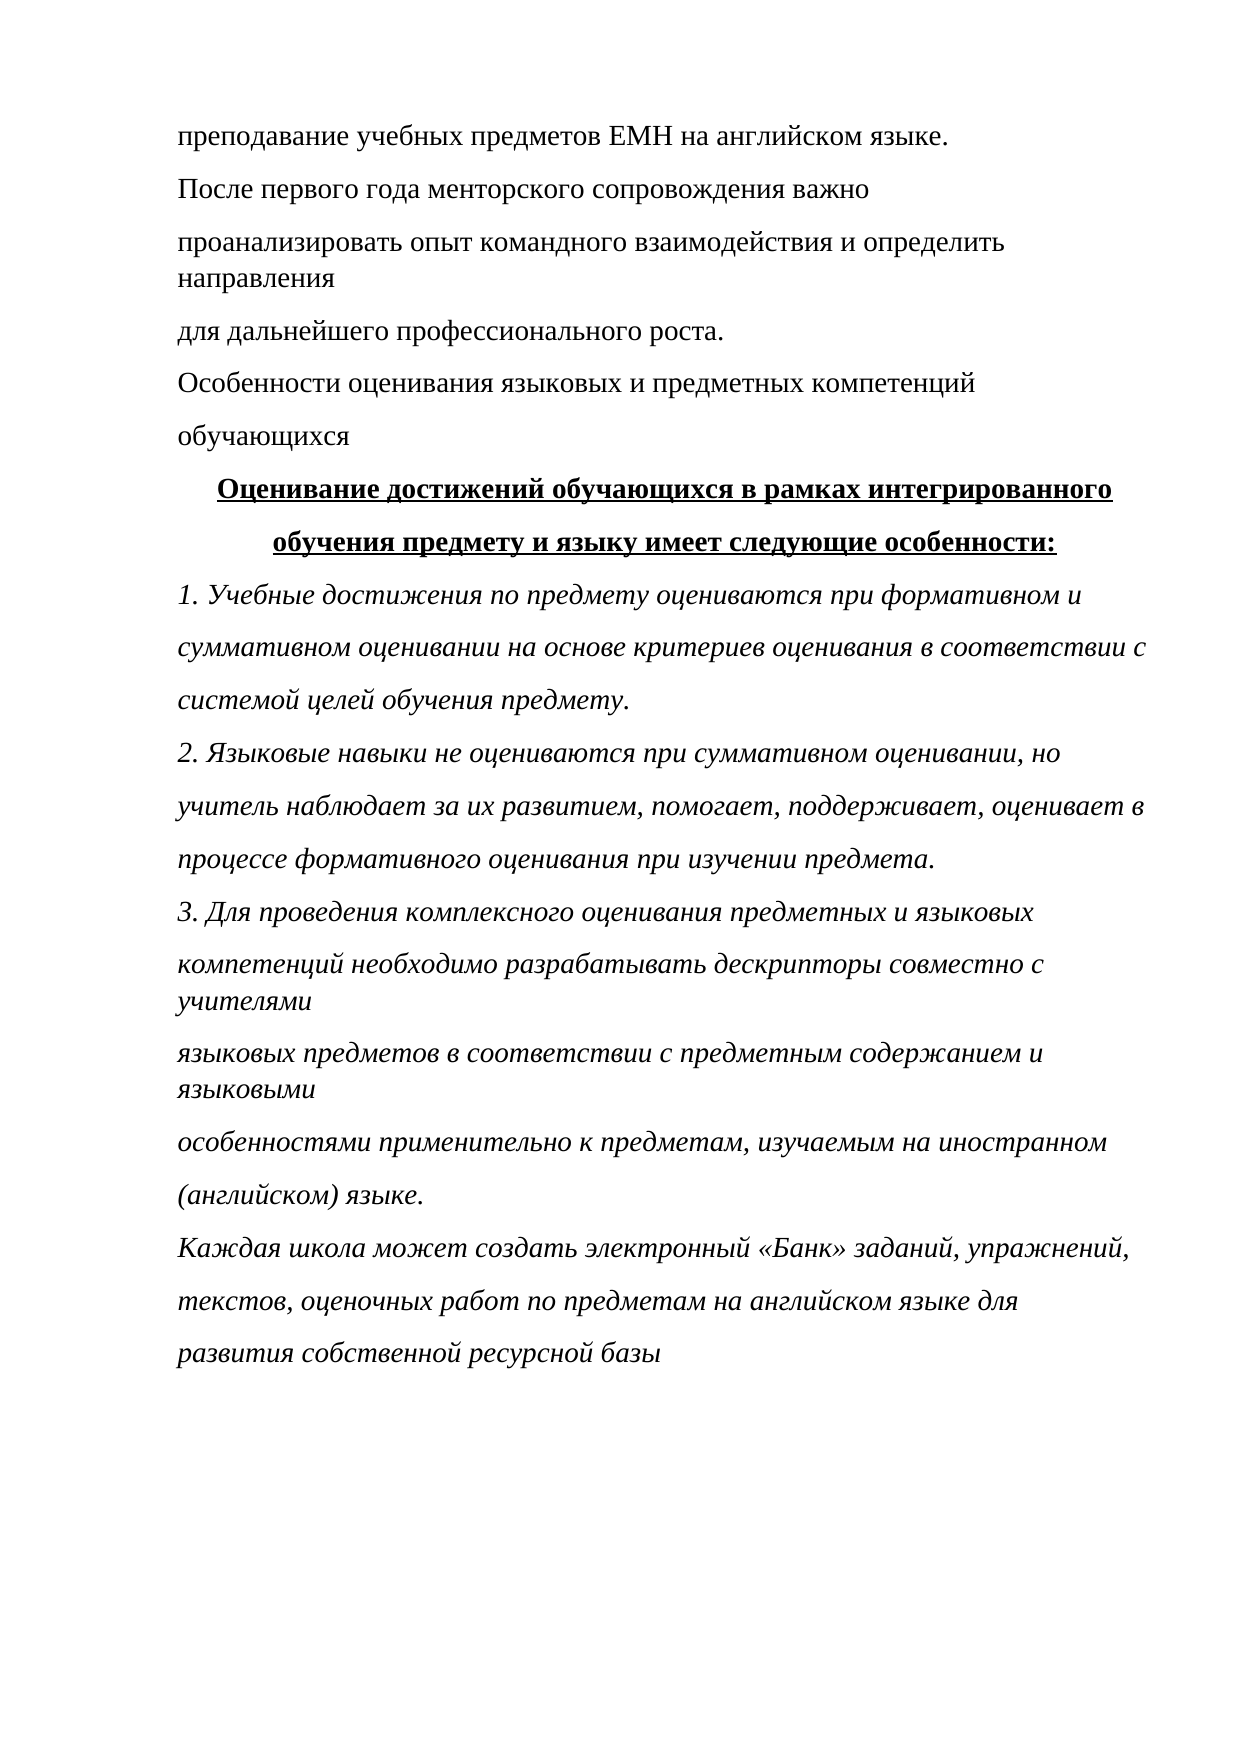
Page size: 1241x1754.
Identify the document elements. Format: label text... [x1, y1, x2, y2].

text языковых предметов в соответствии с предметным содержанием и языковыми [177, 1035, 1152, 1105]
text 2. Языковые навыки не оцениваются при суммативном оценивании, но [177, 735, 1152, 769]
text 3. Для проведения комплексного оценивания предметных и языковых [177, 894, 1152, 927]
text Оценивание достижений обучающихся в рамках интегрированного [177, 471, 1152, 505]
text (английском) языке. [177, 1177, 1152, 1211]
text обучения предмету и языку имеет следующие особенности: [177, 524, 1152, 557]
text особенностями применительно к предметам, изучаемым на иностранном [177, 1124, 1152, 1158]
text После первого года менторского сопровождения важно [177, 171, 1152, 204]
text преподавание учебных предметов ЕМН на английском языке. [177, 118, 1152, 152]
text обучающихся [177, 418, 1152, 452]
text 1. Учебные достижения по предмету оцениваются при формативном и [177, 577, 1152, 610]
text суммативном оценивании на основе критериев оценивания в соответствии с [177, 629, 1152, 663]
text проанализировать опыт командного взаимодействия и определить направления [177, 224, 1152, 293]
text для дальнейшего профессионального роста. [177, 313, 1152, 346]
text текстов, оценочных работ по предметам на английском языке для [177, 1283, 1152, 1316]
text системой целей обучения предмету. [177, 682, 1152, 716]
text Особенности оценивания языковых и предметных компетенций [177, 366, 1152, 399]
text компетенций необходимо разрабатывать дескрипторы совместно с учителями [177, 946, 1152, 1016]
text учитель наблюдает за их развитием, помогает, поддерживает, оценивает в [177, 788, 1152, 822]
text развития собственной ресурсной базы [177, 1336, 1152, 1369]
text процессе формативного оценивания при изучении предмета. [177, 841, 1152, 874]
text Каждая школа может создать электронный «Банк» заданий, упражнений, [177, 1230, 1152, 1263]
